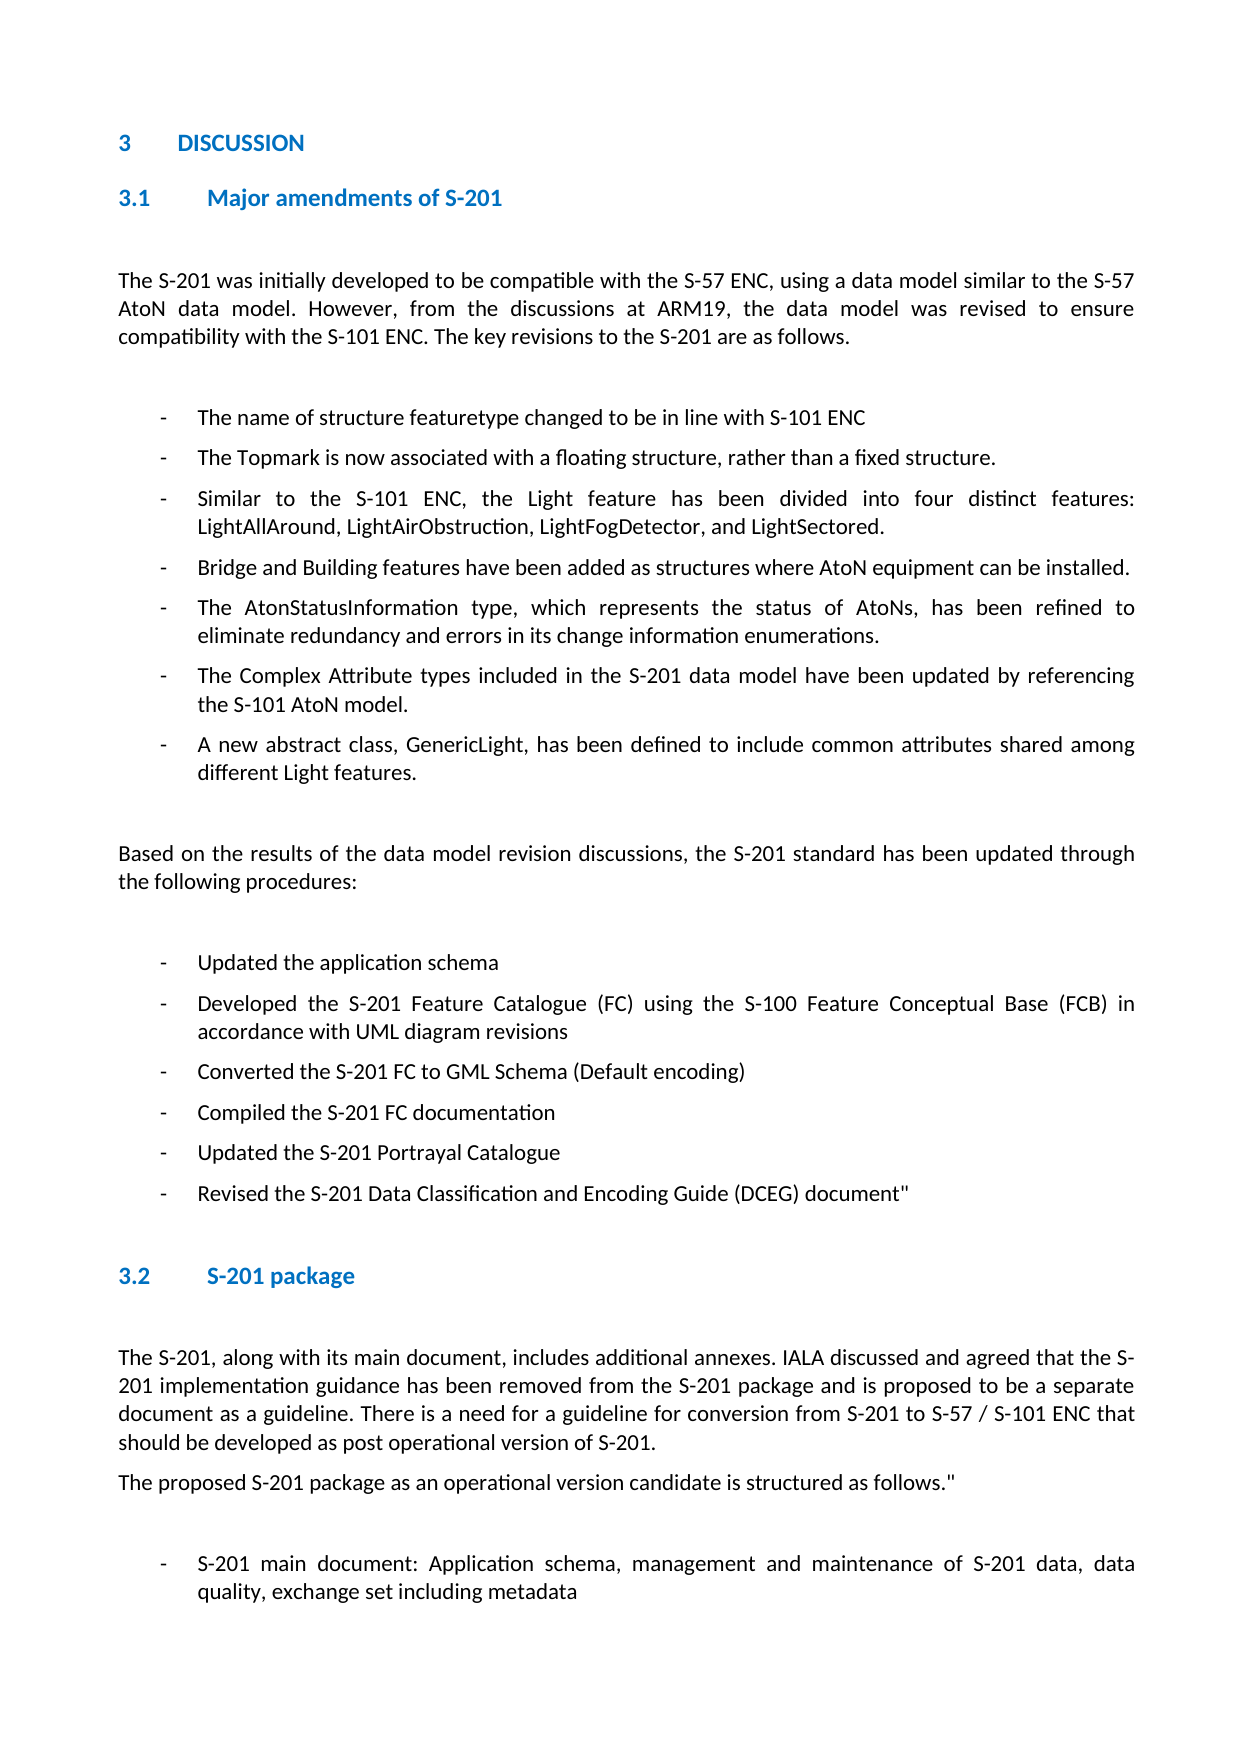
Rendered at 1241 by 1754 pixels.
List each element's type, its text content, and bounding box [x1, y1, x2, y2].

list Converted the S-201 FC to GML Schema (Default encoding) [160, 1057, 1137, 1085]
list The Topmark is now associated with a floating structure, rather than a fixed structure. [160, 443, 1137, 472]
list Developed the S-201 Feature Catalogue (FC) using the S-100 Feature Conceptual Base (FCB) in accordance with UML diagram revisions [160, 989, 1137, 1045]
text The proposed S-201 package as an operational version candidate is structured as follows." [118, 1468, 1137, 1496]
text Based on the results of the data model revision discussions, the S-201 standard has been updated through the following procedures: [118, 839, 1137, 895]
subtitle Discussion [118, 127, 1137, 157]
list The Complex Attribute types included in the S-201 data model have been updated by referencing the S-101 AtoN model. [160, 662, 1137, 718]
list The name of structure featuretype changed to be in line with S-101 ENC [160, 403, 1137, 431]
subtitle S-201 package [118, 1260, 1137, 1291]
list Updated the application schema [160, 948, 1137, 976]
list Updated the S-201 Portrayal Catalogue [160, 1138, 1137, 1166]
list Revised the S-201 Data Classification and Encoding Guide (DCEG) document" [160, 1179, 1137, 1207]
list Bridge and Building features have been added as structures where AtoN equipment can be installed. [160, 553, 1137, 581]
list The AtonStatusInformation type, which represents the status of AtoNs, has been refined to eliminate redundancy and errors in its change information enumerations. [160, 593, 1137, 649]
text The S-201 was initially developed to be compatible with the S-57 ENC, using a data model similar to the S-57 AtoN data model. However, from the discussions at ARM19, the data model was revised to ensure compatibility with the S-101 ENC. The key revisions to the S-201 are as follows. [118, 266, 1137, 350]
subtitle Major amendments of S-201 [118, 182, 1137, 213]
text The S-201, along with its main document, includes additional annexes. IALA discussed and agreed that the S-201 implementation guidance has been removed from the S-201 package and is proposed to be a separate document as a guideline. There is a need for a guideline for conversion from S-201 to S-57 / S-101 ENC that should be developed as post operational version of S-201. [118, 1343, 1137, 1456]
list Similar to the S-101 ENC, the Light feature has been divided into four distinct features: LightAllAround, LightAirObstruction, LightFogDetector, and LightSectored. [160, 484, 1137, 540]
list S-201 main document: Application schema, management and maintenance of S-201 data, data quality, exchange set including metadata [160, 1549, 1137, 1605]
list Compiled the S-201 FC documentation [160, 1098, 1137, 1126]
list A new abstract class, GenericLight, has been defined to include common attributes shared among different Light features. [160, 730, 1137, 786]
